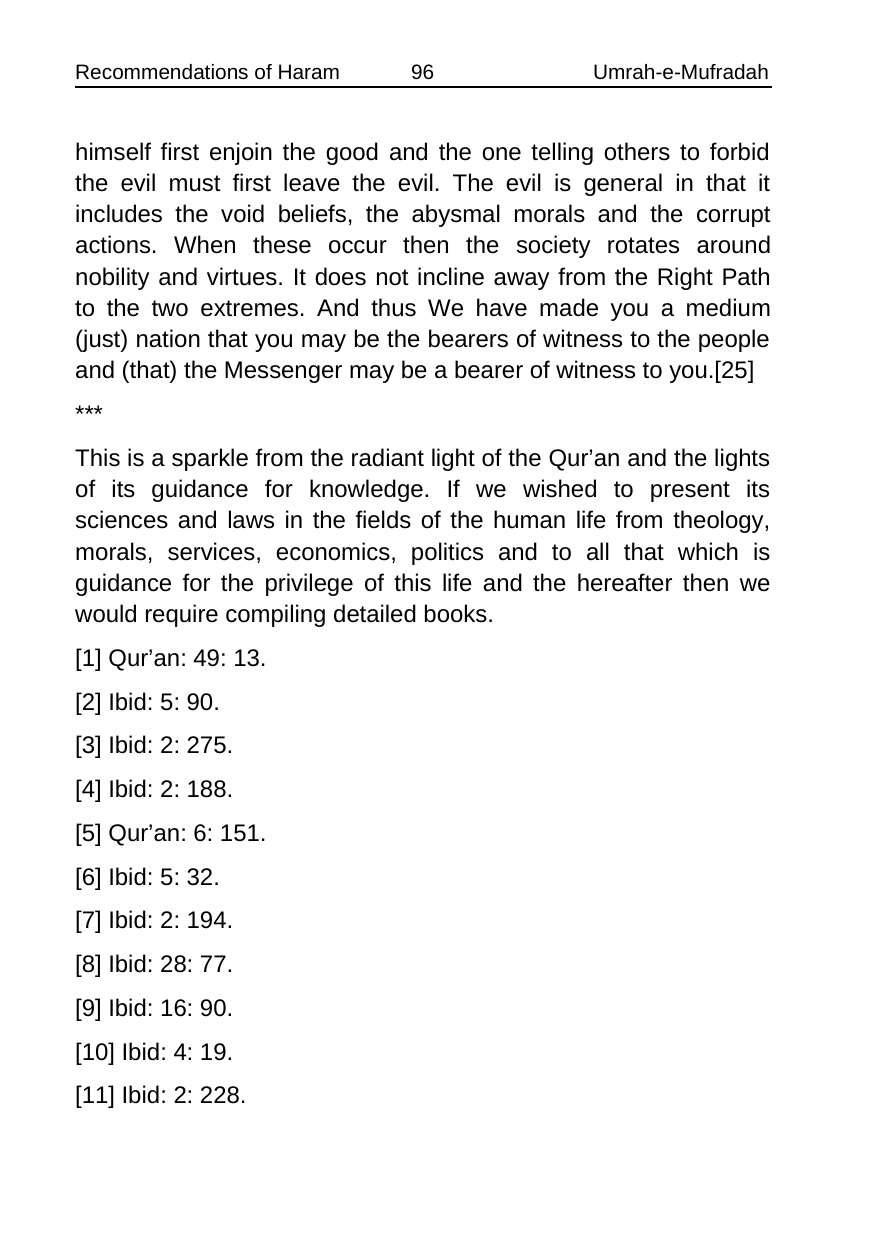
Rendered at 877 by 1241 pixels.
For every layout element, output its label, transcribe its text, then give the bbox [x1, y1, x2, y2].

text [75, 135, 772, 385]
text [6] Ibid: 5: 32. [75, 860, 772, 891]
text [2] Ibid: 5: 90. [75, 685, 772, 716]
text [1] Qur’an: 49: 13. [75, 641, 772, 672]
text [3] Ibid: 2: 275. [75, 729, 772, 760]
text [9] Ibid: 16: 90. [75, 991, 772, 1022]
text [5] Qur’an: 6: 151. [75, 816, 772, 847]
text [7] Ibid: 2: 194. [75, 904, 772, 935]
text [11] Ibid: 2: 228. [75, 1079, 772, 1110]
text [4] Ibid: 2: 188. [75, 772, 772, 804]
text *** [75, 397, 772, 429]
text [10] Ibid: 4: 19. [75, 1035, 772, 1066]
text This is a sparkle from the radiant light of the Qur’an and the lights of its guidance for knowledge. If we wished to present its sciences and laws in the fields of the human life from theology, morals, services, economics, politics and to all that which is guidance for the privilege of this life and the hereafter then we would require compiling detailed books. [75, 441, 772, 629]
text [8] Ibid: 28: 77. [75, 947, 772, 979]
